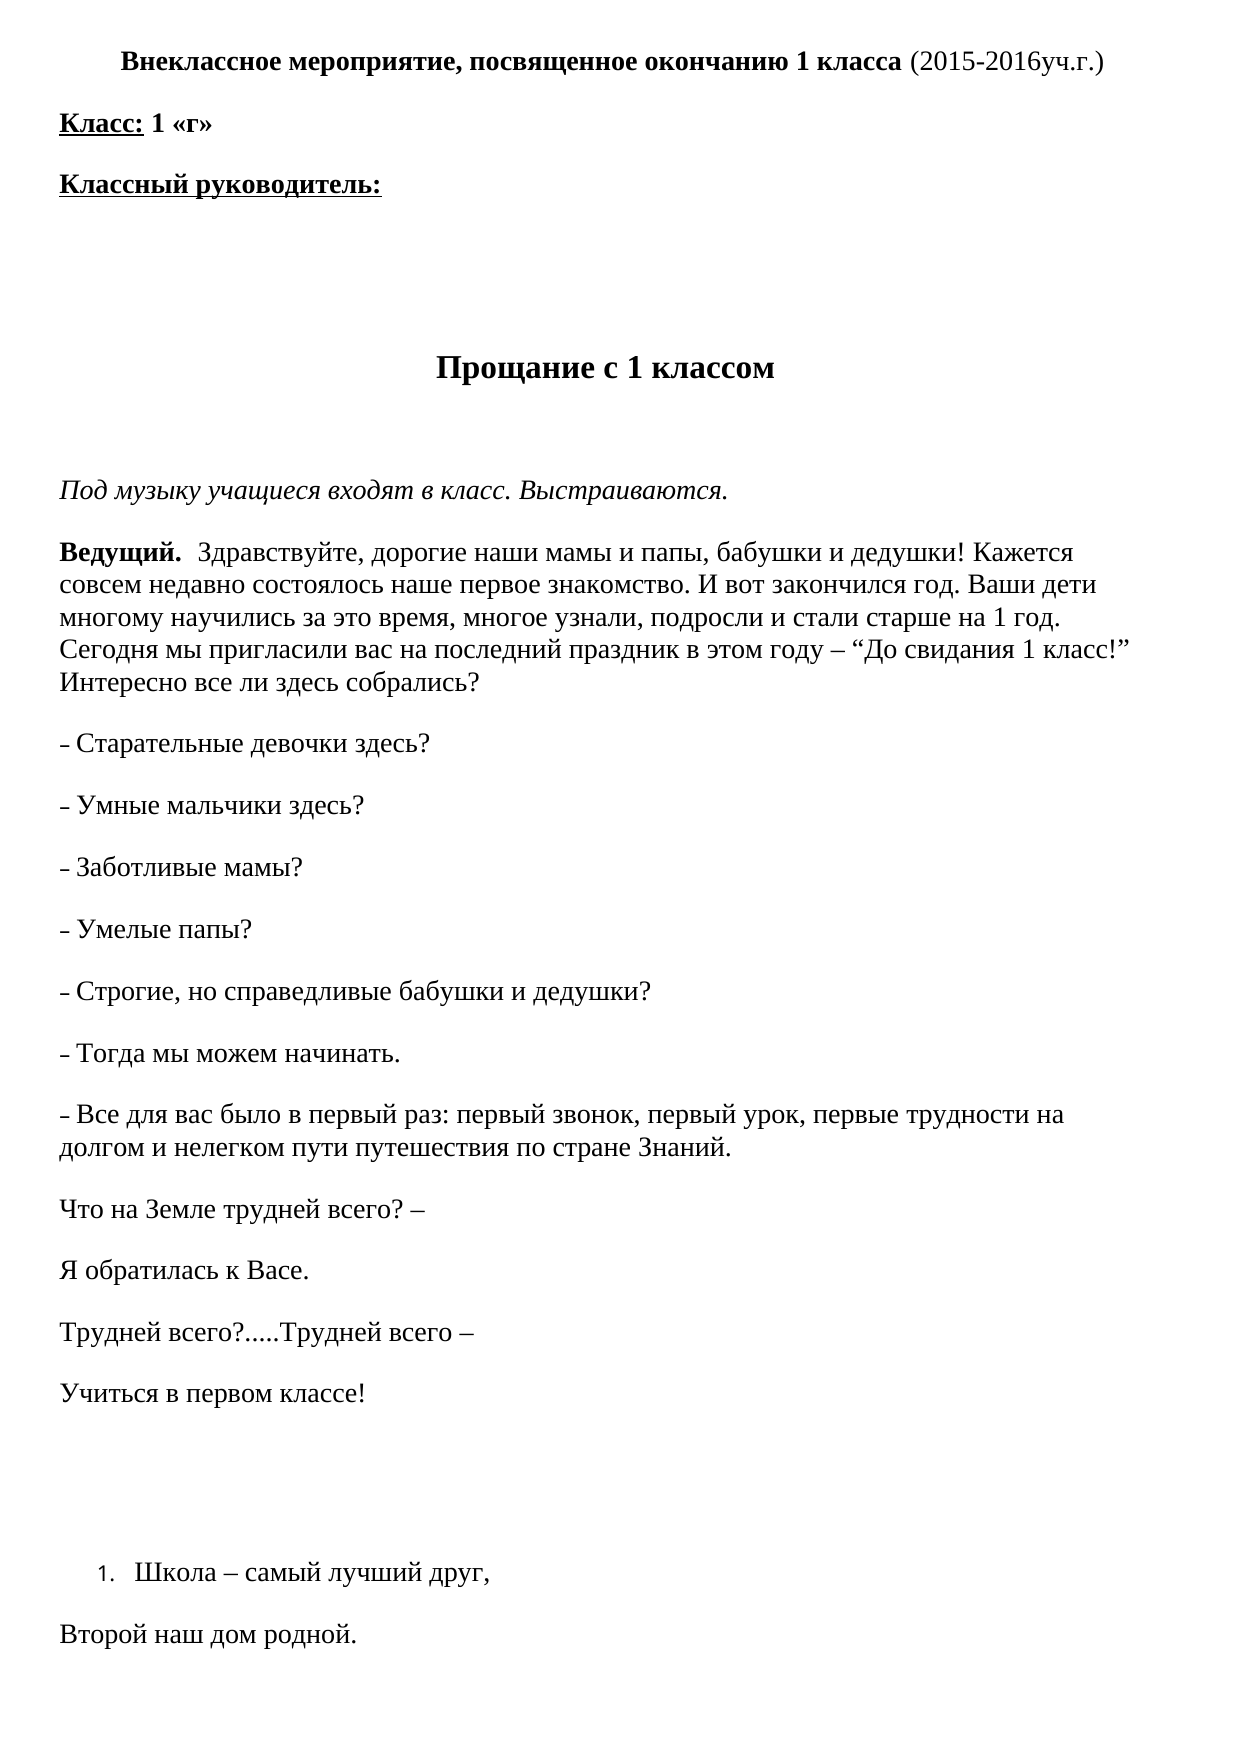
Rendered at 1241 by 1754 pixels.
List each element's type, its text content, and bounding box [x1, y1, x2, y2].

list Школа – самый лучший друг, [97, 1555, 1152, 1588]
text Что на Земле трудней всего? – [59, 1192, 1152, 1224]
text – Умелые папы? [59, 912, 1152, 944]
text – Строгие, но справедливые бабушки и дедушки? [59, 974, 1152, 1006]
text Классный руководитель: [59, 167, 1152, 200]
text Второй наш дом родной. [59, 1617, 1152, 1649]
text – Все для вас было в первый раз: первый звонок, первый урок, первые трудности на долгом и нелегком пути путешествия по стране Знаний. [59, 1097, 1152, 1163]
text Учиться в первом классе! [59, 1376, 1152, 1409]
text – Тогда мы можем начинать. [59, 1036, 1152, 1068]
text Я обратилась к Васе. [59, 1253, 1152, 1286]
text Прощание с 1 классом [59, 347, 1152, 385]
text – Старательные девочки здесь? [59, 726, 1152, 759]
text Класс: 1 «г» [59, 106, 1152, 138]
text Под музыку учащиеся входят в класс. Выстраиваются. [59, 473, 1152, 506]
text Трудней всего?.....Трудней всего – [59, 1315, 1152, 1347]
text Ведущий. Здравствуйте, дорогие наши мамы и папы, бабушки и дедушки! Кажется совсем недавно состоялось наше первое знакомство. И вот закончился год. Ваши дети многому научились за это время, многое узнали, подросли и стали старше на 1 год. Сегодня мы пригласили вас на последний праздник в этом году – “До свидания 1 класс!” Интересно все ли здесь собрались? [59, 535, 1152, 697]
text – Умные мальчики здесь? [59, 788, 1152, 821]
text Внеклассное мероприятие, посвященное окончанию 1 класса (2015-2016уч.г.) [59, 44, 1152, 77]
text – Заботливые мамы? [59, 850, 1152, 883]
